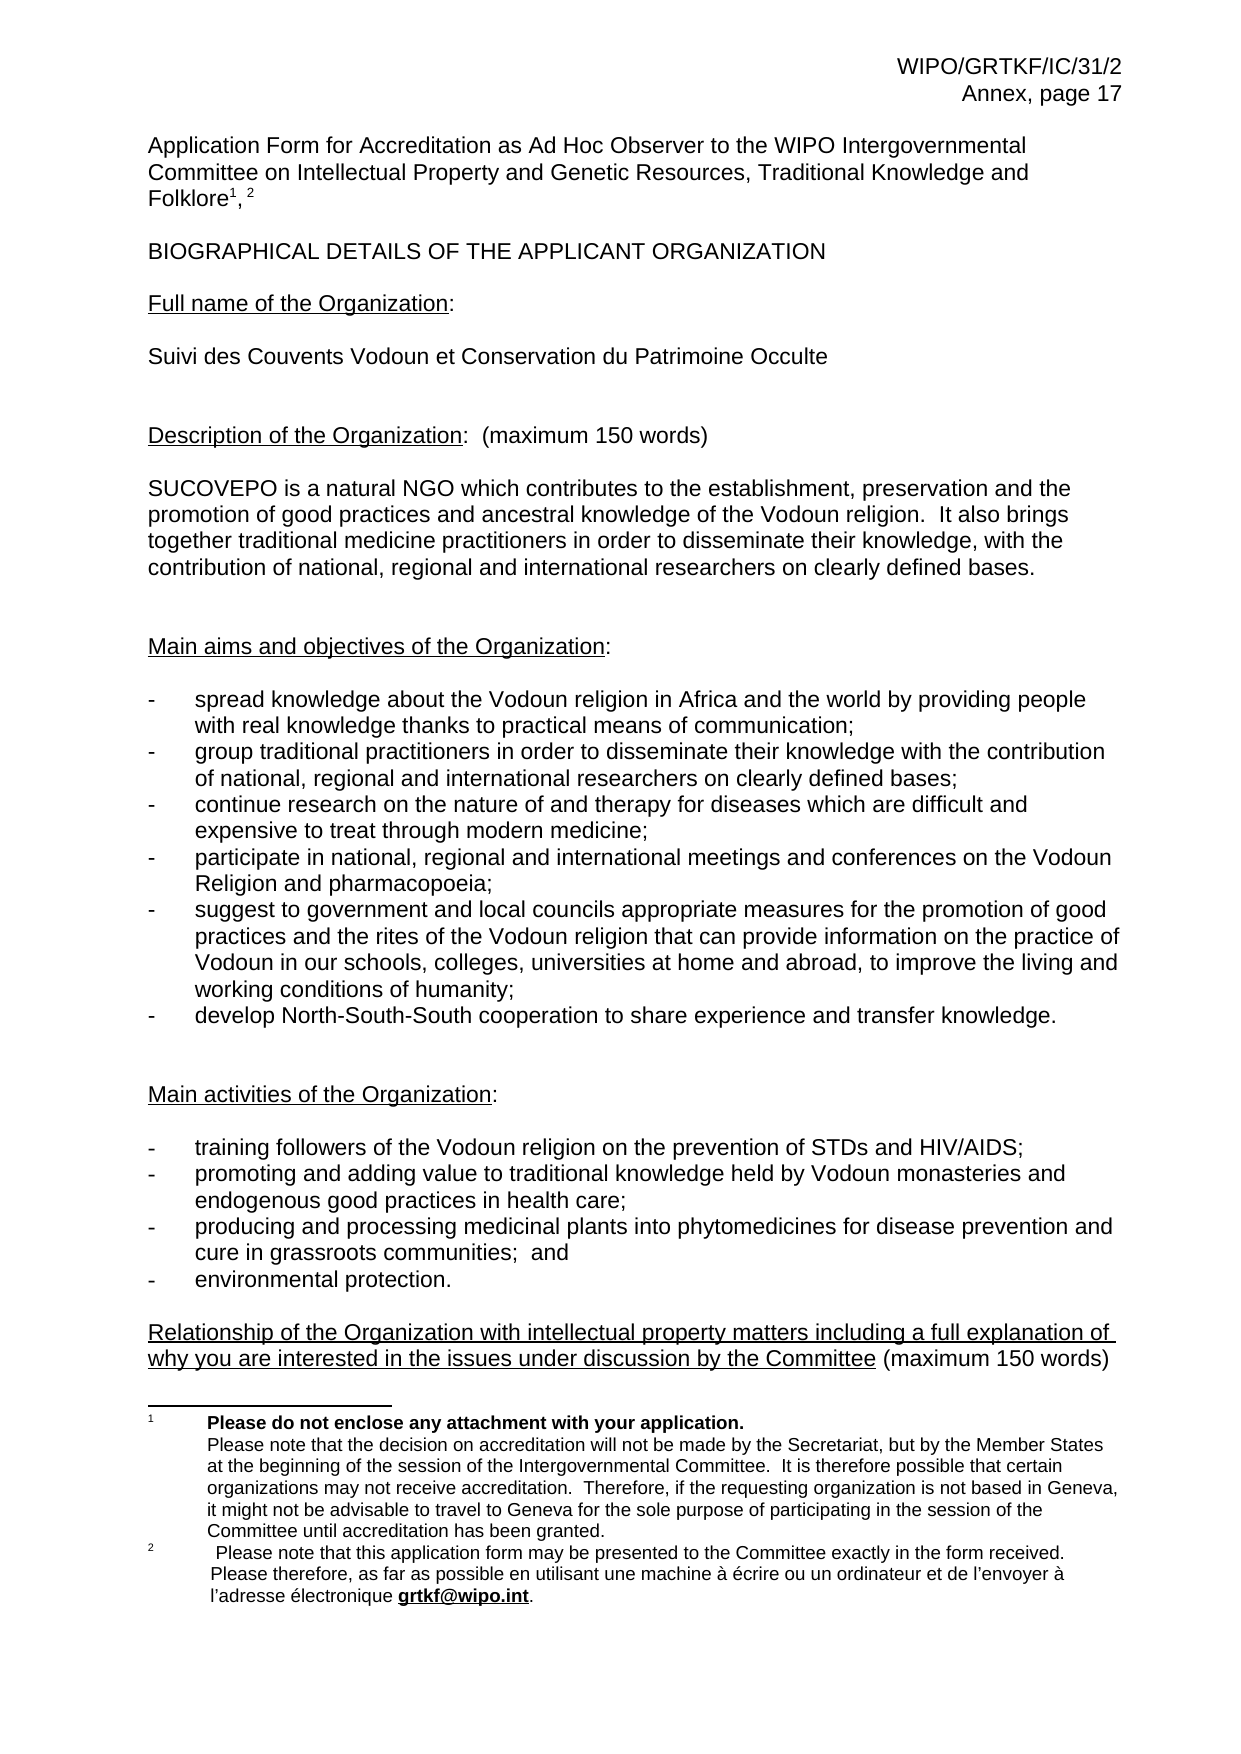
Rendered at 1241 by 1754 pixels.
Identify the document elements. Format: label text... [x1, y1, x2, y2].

list training followers of the Vodoun religion on the prevention of STDs and HIV/AIDS; [148, 1134, 1122, 1160]
list participate in national, regional and international meetings and conferences on the Vodoun Religion and pharmacopoeia; [148, 844, 1122, 896]
list continue research on the nature of and therapy for diseases which are difficult and expensive to treat through modern medicine; [148, 791, 1122, 844]
text Full name of the Organization: [148, 290, 1122, 317]
list producing and processing medicinal plants into phytomedicines for disease prevention and cure in grassroots communities; and [148, 1213, 1122, 1266]
list environmental protection. [148, 1266, 1122, 1292]
list suggest to government and local councils appropriate measures for the promotion of good practices and the rites of the Vodoun religion that can provide information on the practice of Vodoun in our schools, colleges, universities at home and abroad, to improve the living and working conditions of humanity; [148, 896, 1122, 1002]
text Application Form for Accreditation as Ad Hoc Observer to the WIPO Intergovernmental Committee on Intellectual Property and Genetic Resources, Traditional Knowledge and Folklore, [148, 132, 1122, 211]
text Relationship of the Organization with intellectual property matters including a full explanation of why you are interested in the issues under discussion by the Committee (maximum 150 words) [148, 1318, 1122, 1371]
text BIOGRAPHICAL DETAILS OF THE APPLICANT ORGANIZATION [148, 238, 1122, 264]
text Main aims and objectives of the Organization: [148, 633, 1122, 659]
list promoting and adding value to traditional knowledge held by Vodoun monasteries and endogenous good practices in health care; [148, 1160, 1122, 1213]
list spread knowledge about the Vodoun religion in Africa and the world by providing people with real knowledge thanks to practical means of communication; [148, 686, 1122, 738]
text Description of the Organization: (maximum 150 words) [148, 422, 1122, 448]
text Main activities of the Organization: [148, 1081, 1122, 1107]
list group traditional practitioners in order to disseminate their knowledge with the contribution of national, regional and international researchers on clearly defined bases; [148, 738, 1122, 791]
list develop North-South-South cooperation to share experience and transfer knowledge. [148, 1002, 1122, 1028]
text Suivi des Couvents Vodoun et Conservation du Patrimoine Occulte [148, 343, 1122, 369]
text SUCOVEPO is a natural NGO which contributes to the establishment, preservation and the promotion of good practices and ancestral knowledge of the Vodoun religion. It also brings together traditional medicine practitioners in order to disseminate their knowledge, with the contribution of national, regional and international researchers on clearly defined bases. [148, 475, 1122, 580]
